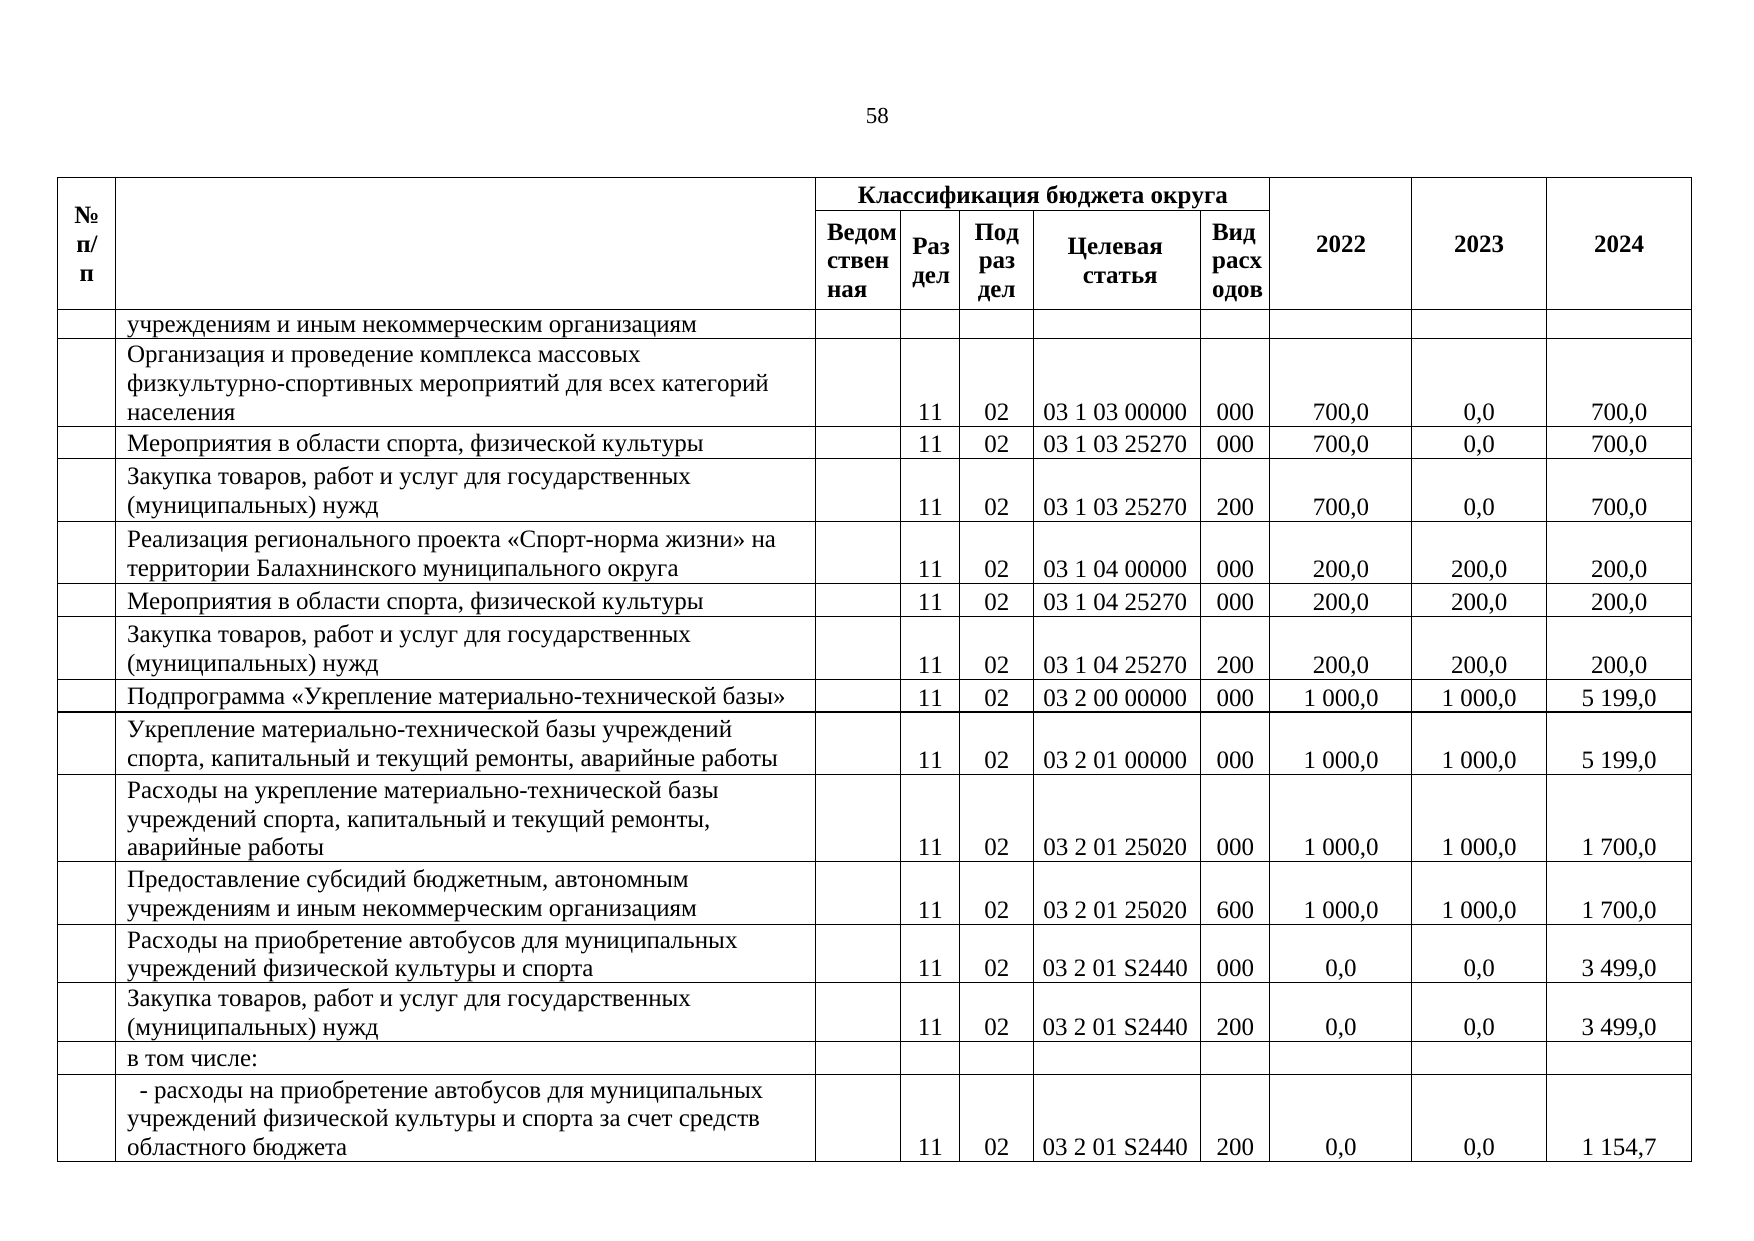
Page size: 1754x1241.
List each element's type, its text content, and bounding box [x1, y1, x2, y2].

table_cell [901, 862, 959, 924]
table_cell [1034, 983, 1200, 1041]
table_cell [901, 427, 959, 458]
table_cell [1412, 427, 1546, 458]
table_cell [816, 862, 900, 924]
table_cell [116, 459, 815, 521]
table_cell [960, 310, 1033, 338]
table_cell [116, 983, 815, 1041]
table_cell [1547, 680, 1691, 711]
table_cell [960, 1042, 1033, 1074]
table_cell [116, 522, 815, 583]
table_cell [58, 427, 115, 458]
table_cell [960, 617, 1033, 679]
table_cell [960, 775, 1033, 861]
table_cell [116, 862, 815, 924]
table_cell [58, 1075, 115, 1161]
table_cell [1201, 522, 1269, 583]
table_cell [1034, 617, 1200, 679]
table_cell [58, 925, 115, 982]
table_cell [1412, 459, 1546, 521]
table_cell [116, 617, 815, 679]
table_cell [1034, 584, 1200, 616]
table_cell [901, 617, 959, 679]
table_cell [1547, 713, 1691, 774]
table_header Классификация бюджета округа [816, 178, 1269, 210]
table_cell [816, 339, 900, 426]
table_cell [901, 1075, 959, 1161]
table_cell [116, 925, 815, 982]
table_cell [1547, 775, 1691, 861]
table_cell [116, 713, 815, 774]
table_header 2022 [1270, 178, 1411, 308]
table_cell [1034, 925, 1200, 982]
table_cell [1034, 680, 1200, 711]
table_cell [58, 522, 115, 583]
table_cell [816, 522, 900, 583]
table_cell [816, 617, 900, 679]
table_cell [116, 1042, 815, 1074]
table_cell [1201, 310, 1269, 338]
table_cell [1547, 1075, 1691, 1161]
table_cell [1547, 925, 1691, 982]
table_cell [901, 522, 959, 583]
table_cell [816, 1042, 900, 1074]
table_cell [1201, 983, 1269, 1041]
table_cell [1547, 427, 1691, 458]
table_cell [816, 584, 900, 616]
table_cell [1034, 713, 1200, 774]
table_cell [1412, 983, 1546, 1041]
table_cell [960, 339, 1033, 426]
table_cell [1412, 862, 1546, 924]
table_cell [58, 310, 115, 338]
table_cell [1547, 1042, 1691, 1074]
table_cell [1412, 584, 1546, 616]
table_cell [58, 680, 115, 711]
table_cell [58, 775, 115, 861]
table_cell Ведом ствен ная [816, 211, 900, 308]
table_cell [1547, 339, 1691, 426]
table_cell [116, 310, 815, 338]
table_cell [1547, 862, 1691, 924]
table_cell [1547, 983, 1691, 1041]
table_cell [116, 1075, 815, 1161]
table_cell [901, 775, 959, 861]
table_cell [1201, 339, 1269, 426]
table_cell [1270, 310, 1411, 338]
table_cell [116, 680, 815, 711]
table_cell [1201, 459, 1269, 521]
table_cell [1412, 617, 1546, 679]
table_cell Под раз дел [960, 211, 1033, 308]
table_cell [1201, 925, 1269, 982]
table_header № п/п [58, 178, 115, 308]
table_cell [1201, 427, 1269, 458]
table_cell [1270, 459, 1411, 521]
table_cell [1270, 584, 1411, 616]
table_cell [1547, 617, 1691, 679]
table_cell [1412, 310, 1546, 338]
table_cell Целевая статья [1034, 211, 1200, 308]
table_cell Раз дел [901, 211, 959, 308]
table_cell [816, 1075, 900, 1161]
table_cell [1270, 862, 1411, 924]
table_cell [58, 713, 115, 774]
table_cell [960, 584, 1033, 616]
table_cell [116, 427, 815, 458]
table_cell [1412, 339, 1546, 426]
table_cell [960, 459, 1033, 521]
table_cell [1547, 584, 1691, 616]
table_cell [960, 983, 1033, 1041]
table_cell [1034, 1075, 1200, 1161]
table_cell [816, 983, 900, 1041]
table_header 2024 [1547, 178, 1691, 308]
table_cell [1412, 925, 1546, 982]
table_cell Вид расходов [1201, 211, 1269, 308]
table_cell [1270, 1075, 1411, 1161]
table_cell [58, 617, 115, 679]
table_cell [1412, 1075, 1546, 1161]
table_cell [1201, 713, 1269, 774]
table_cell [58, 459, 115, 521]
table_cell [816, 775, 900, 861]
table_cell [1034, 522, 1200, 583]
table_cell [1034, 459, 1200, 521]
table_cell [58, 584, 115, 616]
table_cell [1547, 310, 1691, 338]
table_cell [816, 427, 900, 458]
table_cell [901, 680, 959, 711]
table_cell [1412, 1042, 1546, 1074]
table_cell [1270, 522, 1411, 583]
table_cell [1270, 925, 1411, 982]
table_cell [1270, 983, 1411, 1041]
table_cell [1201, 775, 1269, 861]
table_header [116, 178, 815, 308]
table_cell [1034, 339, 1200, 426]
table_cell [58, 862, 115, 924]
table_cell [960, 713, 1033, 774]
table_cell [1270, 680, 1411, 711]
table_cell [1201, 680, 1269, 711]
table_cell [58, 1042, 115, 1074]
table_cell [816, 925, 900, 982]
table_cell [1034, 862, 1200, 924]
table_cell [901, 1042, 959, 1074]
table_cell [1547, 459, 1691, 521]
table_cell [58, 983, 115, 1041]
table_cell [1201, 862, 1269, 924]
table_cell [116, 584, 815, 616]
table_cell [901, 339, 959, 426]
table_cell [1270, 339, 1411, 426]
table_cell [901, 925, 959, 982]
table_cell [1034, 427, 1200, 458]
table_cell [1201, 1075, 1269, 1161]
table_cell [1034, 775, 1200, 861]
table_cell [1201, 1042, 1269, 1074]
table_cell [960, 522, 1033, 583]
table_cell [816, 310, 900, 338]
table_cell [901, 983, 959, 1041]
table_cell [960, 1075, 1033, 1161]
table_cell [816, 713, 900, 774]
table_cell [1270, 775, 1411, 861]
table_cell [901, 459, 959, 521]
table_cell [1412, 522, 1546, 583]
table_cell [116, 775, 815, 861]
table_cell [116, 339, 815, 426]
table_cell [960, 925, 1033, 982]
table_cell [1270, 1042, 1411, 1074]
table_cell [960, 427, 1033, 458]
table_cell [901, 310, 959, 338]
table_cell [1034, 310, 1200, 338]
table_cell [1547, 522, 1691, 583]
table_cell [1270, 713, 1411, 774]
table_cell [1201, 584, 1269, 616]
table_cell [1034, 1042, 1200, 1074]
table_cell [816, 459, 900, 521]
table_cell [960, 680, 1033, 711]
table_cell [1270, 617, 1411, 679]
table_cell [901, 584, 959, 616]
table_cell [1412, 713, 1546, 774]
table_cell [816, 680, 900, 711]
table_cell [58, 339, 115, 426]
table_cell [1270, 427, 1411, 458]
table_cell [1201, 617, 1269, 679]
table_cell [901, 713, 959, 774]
table_header 2023 [1412, 178, 1546, 308]
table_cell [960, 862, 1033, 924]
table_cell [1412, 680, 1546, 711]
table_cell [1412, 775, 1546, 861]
